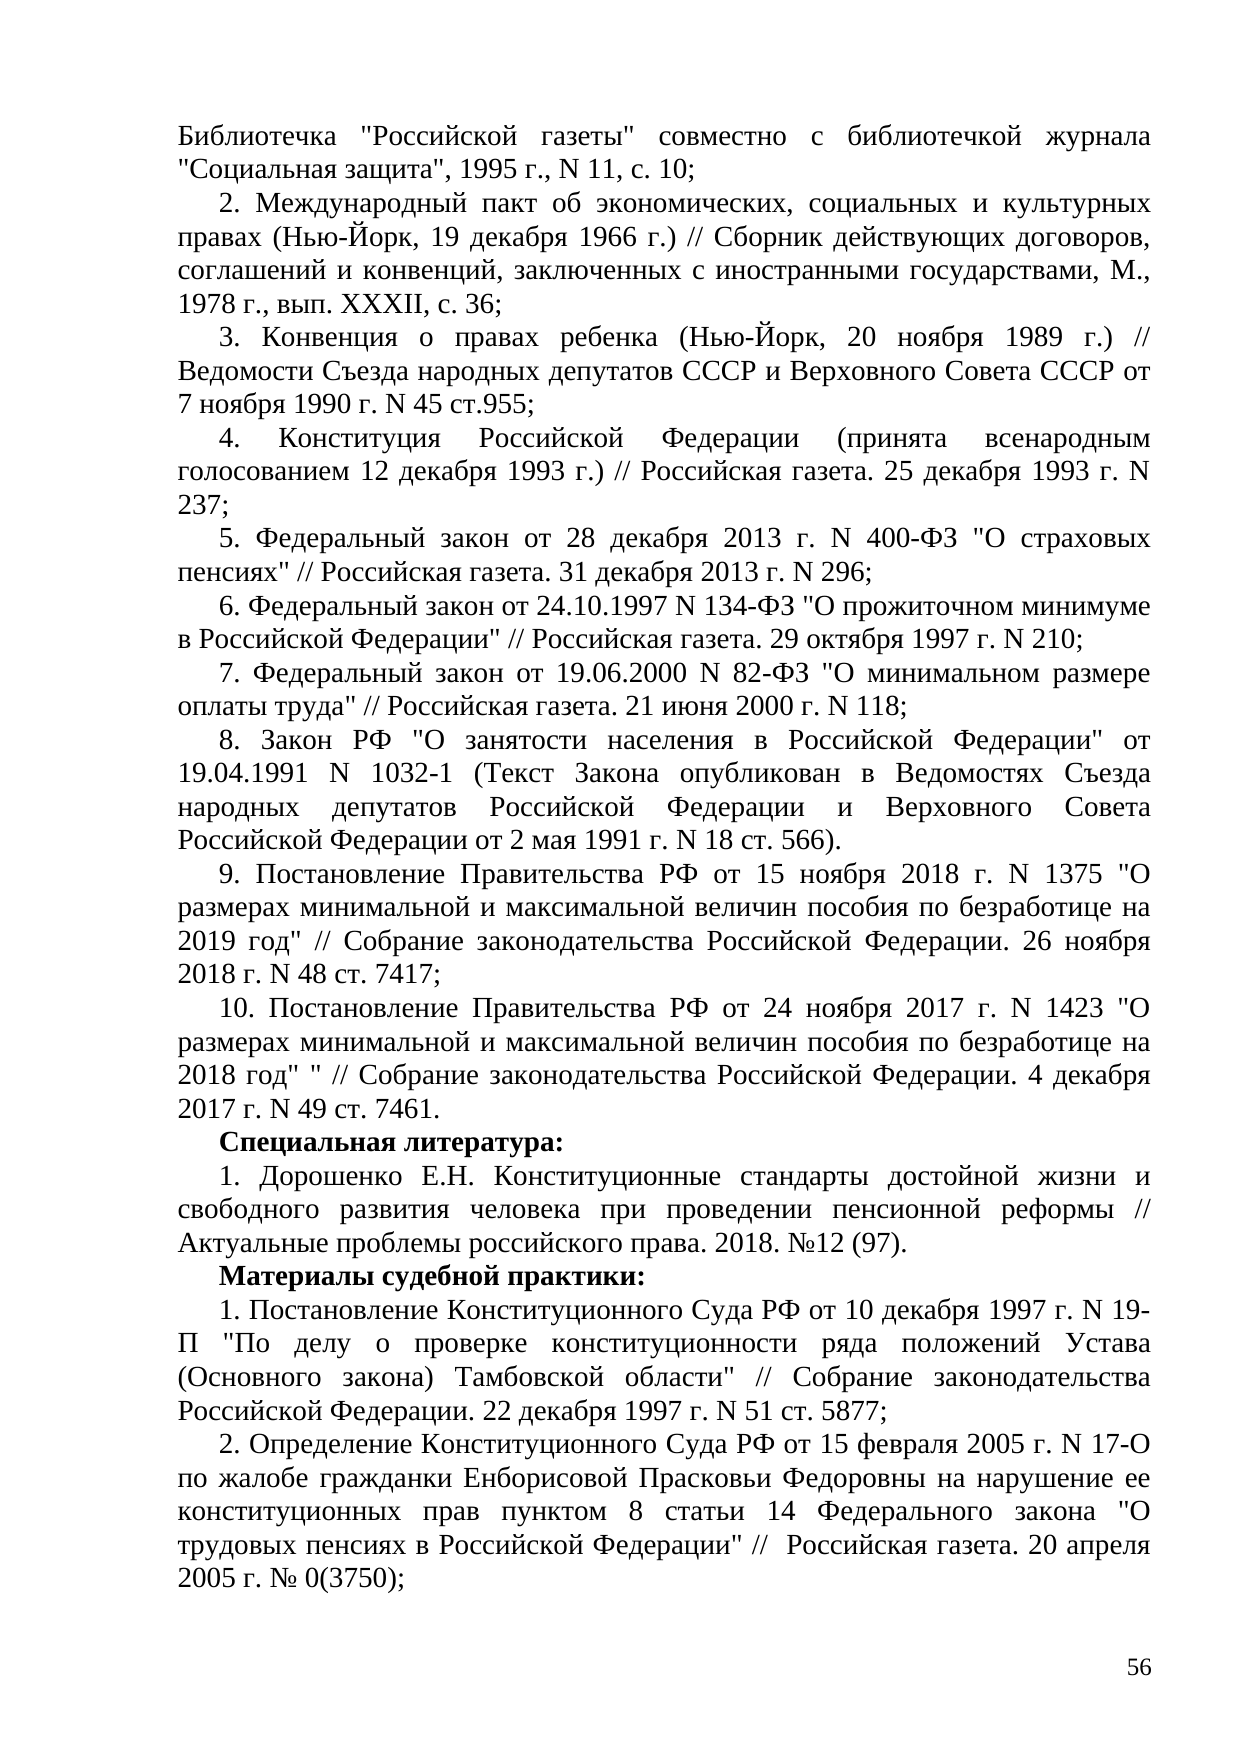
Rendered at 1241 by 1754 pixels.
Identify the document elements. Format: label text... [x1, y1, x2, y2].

text 1. Всеобщая декларация прав человека (принята на третьей сессии Генеральной Ассамблеи ООН резолюцией 217 А (III) от 10 декабря 1948 г.) // Библиотечка "Российской газеты" совместно с библиотечкой журнала "Социальная защита", 1995 г., N 11, с. 10; [177, 118, 1152, 185]
text 4. Конституция Российской Федерации (принята всенародным голосованием 12 декабря 1993 г.) // Российская газета. 25 декабря 1993 г. N 237; [177, 420, 1152, 521]
text 9. Постановление Правительства РФ от 15 ноября 2018 г. N 1375 "О размерах минимальной и максимальной величин пособия по безработице на 2019 год" // Собрание законодательства Российской Федерации. 26 ноября 2018 г. N 48 ст. 7417; [177, 856, 1152, 990]
text 10. Постановление Правительства РФ от 24 ноября 2017 г. N 1423 "О размерах минимальной и максимальной величин пособия по безработице на 2018 год" " // Собрание законодательства Российской Федерации. 4 декабря 2017 г. N 49 ст. 7461. [177, 990, 1152, 1124]
text 5. Федеральный закон от 28 декабря 2013 г. N 400-ФЗ "О страховых пенсиях" // Российская газета. 31 декабря 2013 г. N 296; [177, 521, 1152, 588]
text 7. Федеральный закон от 19.06.2000 N 82-ФЗ "О минимальном размере оплаты труда" // Российская газета. 21 июня 2000 г. N 118; [177, 655, 1152, 722]
text 1. Постановление Конституционного Суда РФ от 10 декабря 1997 г. N 19-П "По делу о проверке конституционности ряда положений Устава (Основного закона) Тамбовской области" // Собрание законодательства Российской Федерации. 22 декабря 1997 г. N 51 ст. 5877; [177, 1292, 1152, 1426]
text 2. Определение Конституционного Суда РФ от 15 февраля 2005 г. N 17-О по жалобе гражданки Енборисовой Прасковьи Федоровны на нарушение ее конституционных прав пунктом 8 статьи 14 Федерального закона "О трудовых пенсиях в Российской Федерации" // Российская газета. 20 апреля 2005 г. № 0(3750); [177, 1426, 1152, 1594]
text 6. Федеральный закон от 24.10.1997 N 134-ФЗ "О прожиточном минимуме в Российской Федерации" // Российская газета. 29 октября 1997 г. N 210; [177, 588, 1152, 655]
text 2. Международный пакт об экономических, социальных и культурных правах (Нью-Йорк, 19 декабря 1966 г.) // Сборник действующих договоров, соглашений и конвенций, заключенных с иностранными государствами, М., 1978 г., вып. XXXII, с. 36; [177, 185, 1152, 319]
text Материалы судебной практики: [177, 1258, 1152, 1292]
text 8. Закон РФ "О занятости населения в Российской Федерации" от 19.04.1991 N 1032-1 (Текст Закона опубликован в Ведомостях Съезда народных депутатов Российской Федерации и Верховного Совета Российской Федерации от 2 мая 1991 г. N 18 ст. 566). [177, 722, 1152, 856]
text 3. Конвенция о правах ребенка (Нью-Йорк, 20 ноября 1989 г.) // Ведомости Съезда народных депутатов СССР и Верховного Совета СССР от 7 ноября 1990 г. N 45 ст.955; [177, 319, 1152, 420]
text Специальная литература: [177, 1124, 1152, 1158]
text 1. Дорошенко Е.Н. Конституционные стандарты достойной жизни и свободного развития человека при проведении пенсионной реформы // Актуальные проблемы российского права. 2018. №12 (97). [177, 1158, 1152, 1258]
